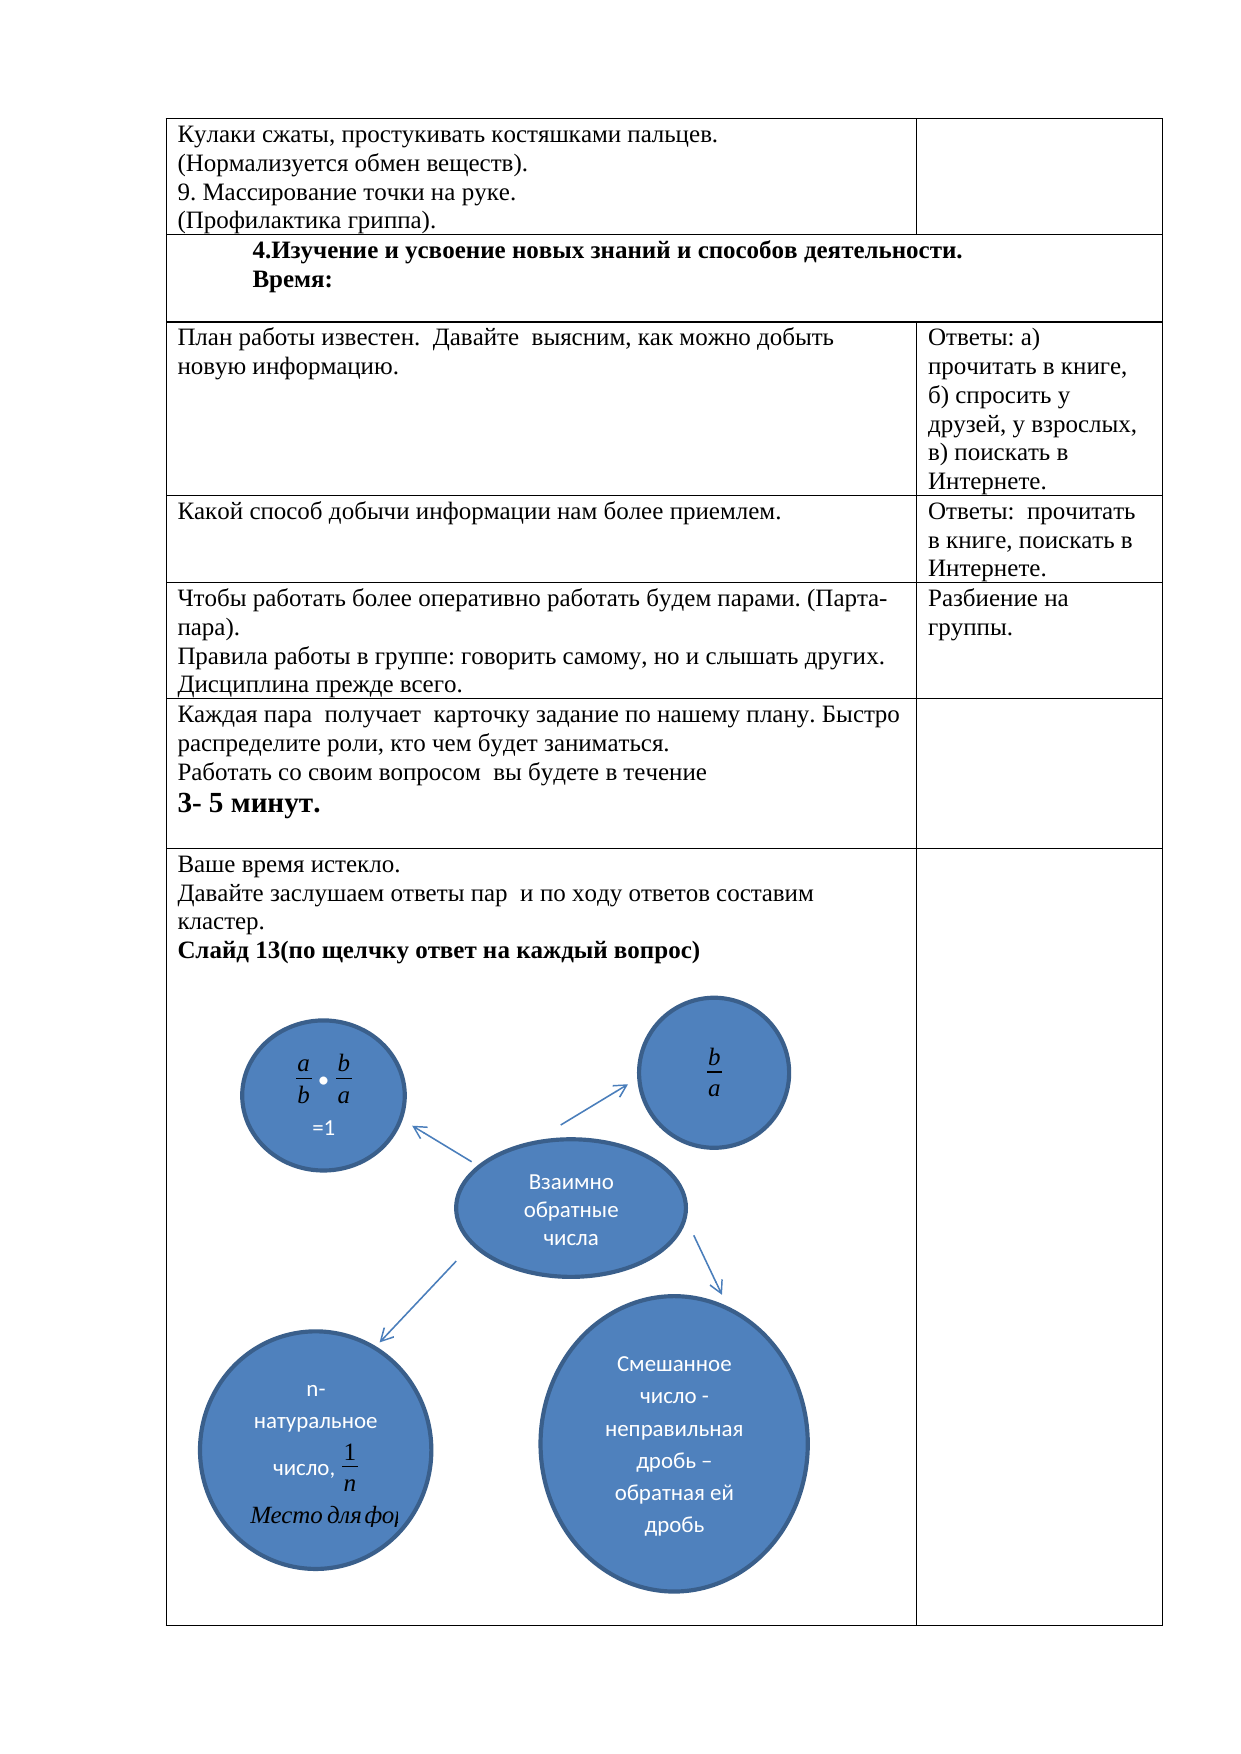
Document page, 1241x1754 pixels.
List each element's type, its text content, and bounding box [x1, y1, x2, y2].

table_cell Ваше время истекло. Давайте заслушаем ответы пар и по ходу ответов составим кластер. Слайд 13(по щелчку ответ на каждый вопрос) [167, 849, 916, 1625]
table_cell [167, 119, 916, 234]
table_cell 4.Изучение и усвоение новых знаний и способов деятельности. Время: [167, 235, 1162, 321]
table_cell Ответы: прочитать в книге, поискать в Интернете. [917, 496, 1162, 582]
table_cell [917, 849, 1162, 1625]
table_cell Разбиение на группы. [917, 583, 1162, 698]
table_cell Каждая пара получает карточку задание по нашему плану. Быстро распределите роли, кто чем будет заниматься. Работать со своим вопросом вы будете в течение 3- 5 минут. [167, 699, 916, 848]
table_cell Чтобы работать более оперативно работать будем парами. (Парта- пара). Правила работы в группе: говорить самому, но и слышать других. Дисциплина прежде всего. [167, 583, 916, 698]
table_cell [917, 699, 1162, 848]
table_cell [917, 119, 1162, 234]
table_cell Ответы: а) прочитать в книге, б) спросить у друзей, у взрослых, в) поискать в Интернете. [917, 323, 1162, 495]
table_cell Какой способ добычи информации нам более приемлем. [167, 496, 916, 582]
table_cell План работы известен. Давайте выясним, как можно добыть новую информацию. [167, 323, 916, 495]
